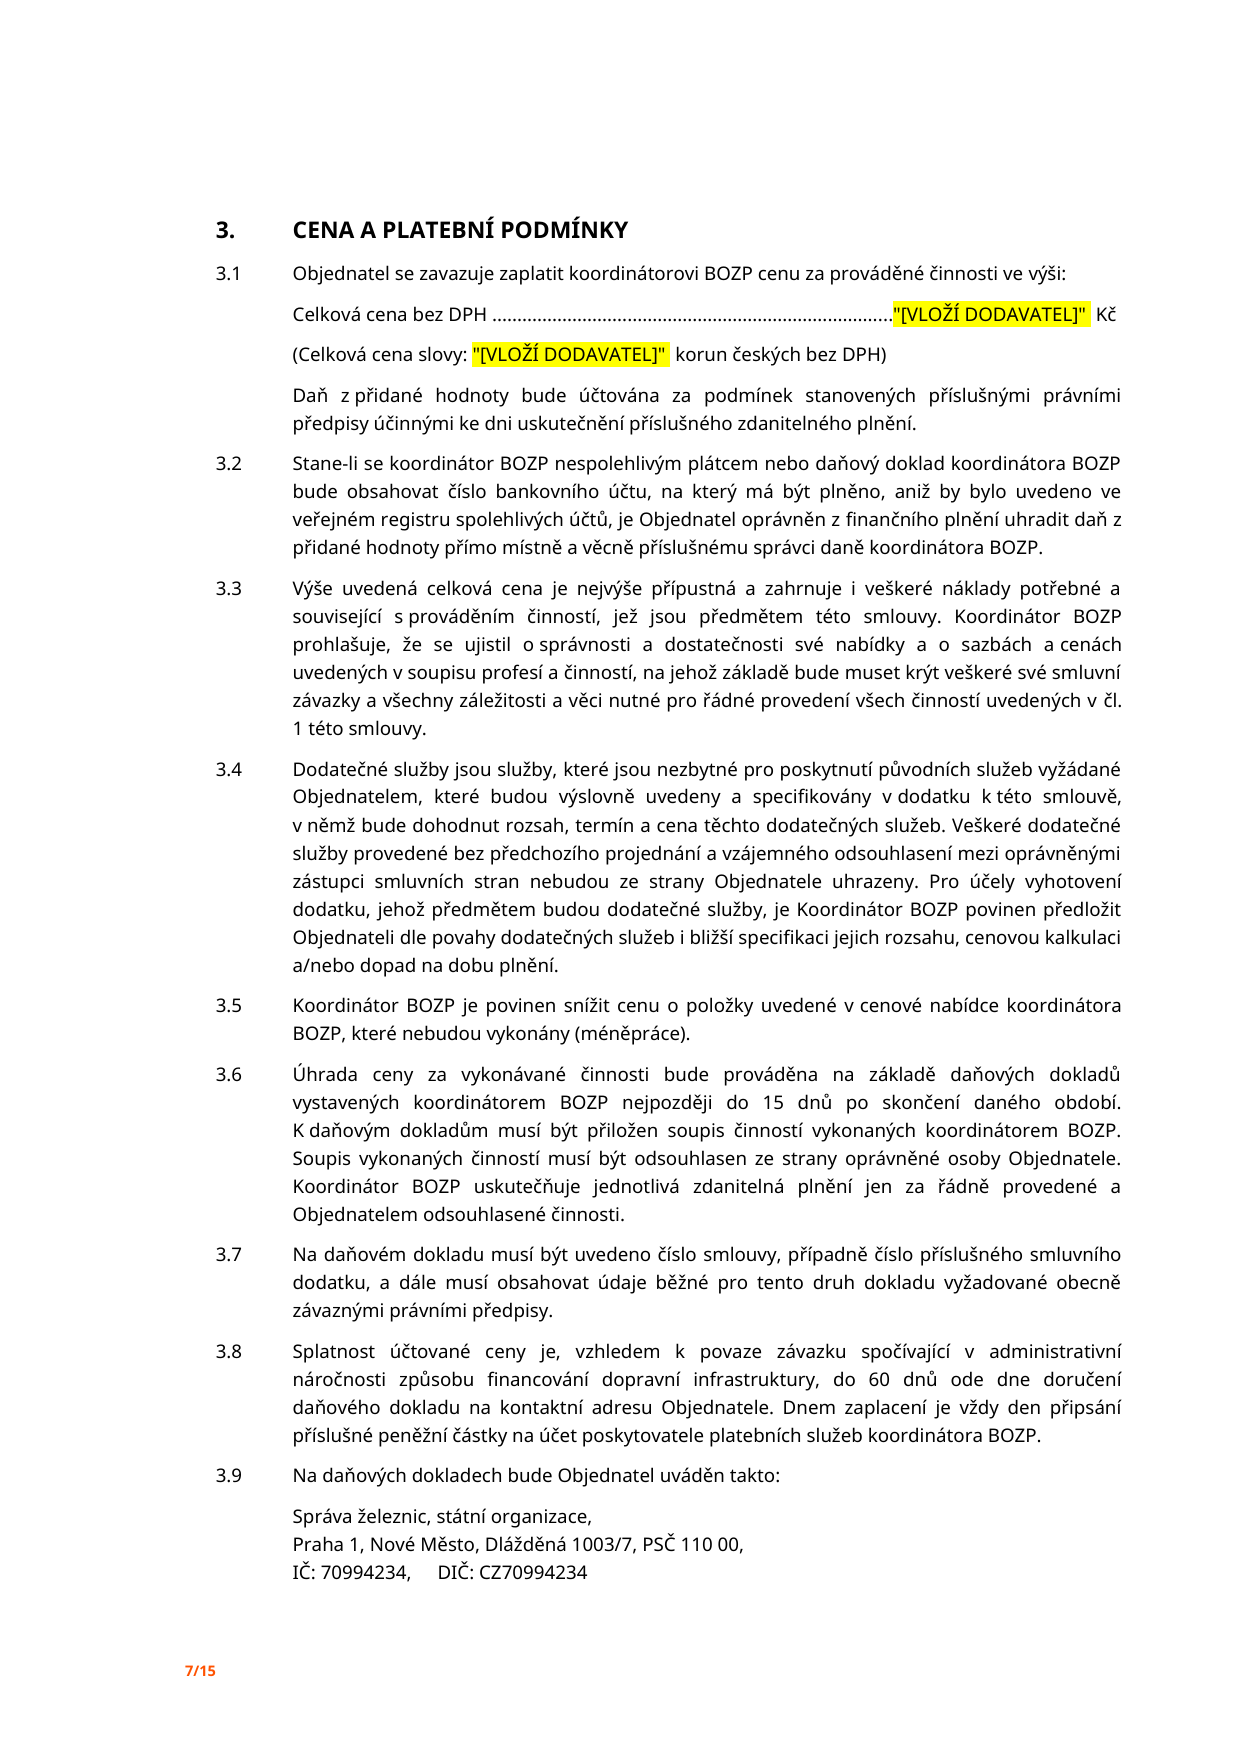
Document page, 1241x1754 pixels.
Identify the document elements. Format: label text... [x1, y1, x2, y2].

text IČ: 70994234, DIČ: CZ70994234 [275, 1559, 1122, 1585]
text (Celková cena slovy: korun českých bez DPH) [670, 342, 1122, 367]
list Úhrada ceny za vykonávané činnosti bude prováděna na základě daňových dokladů vystavených koordinátorem BOZP nejpozději do 15 dnů po skončení daného období. K daňovým dokladům musí být přiložen soupis činností vykonaných koordinátorem BOZP. Soupis vykonaných činností musí být odsouhlasen ze strany oprávněné osoby Objednatele. Koordinátor BOZP uskutečňuje jednotlivá zdanitelná plnění jen za řádně provedené a Objednatelem odsouhlasené činnosti. [216, 1061, 1122, 1227]
text (Celková cena slovy: korun českých bez DPH) [292, 342, 472, 367]
text Praha 1, Nové Město, Dlážděná 1003/7, PSČ 110 00, [275, 1531, 1122, 1557]
text Daň z přidané hodnoty bude účtována za podmínek stanovených příslušnými právními předpisy účinnými ke dni uskutečnění příslušného zdanitelného plnění. [292, 382, 1122, 436]
list Dodatečné služby jsou služby, které jsou nezbytné pro poskytnutí původních služeb vyžádané Objednatelem, které budou výslovně uvedeny a specifikovány v dodatku k této smlouvě, v němž bude dohodnut rozsah, termín a cena těchto dodatečných služeb. Veškeré dodatečné služby provedené bez předchozího projednání a vzájemného odsouhlasení mezi oprávněnými zástupci smluvních stran nebudou ze strany Objednatele uhrazeny. Pro účely vyhotovení dodatku, jehož předmětem budou dodatečné služby, je Koordinátor BOZP povinen předložit Objednateli dle povahy dodatečných služeb i bližší specifikaci jejich rozsahu, cenovou kalkulaci a/nebo dopad na dobu plnění. [216, 756, 1122, 977]
list Stane-li se koordinátor BOZP nespolehlivým plátcem nebo daňový doklad koordinátora BOZP bude obsahovat číslo bankovního účtu, na který má být plněno, aniž by bylo uvedeno ve veřejném registru spolehlivých účtů, je Objednatel oprávněn z finančního plnění uhradit daň z přidané hodnoty přímo místně a věcně příslušnému správci daně koordinátora BOZP. [216, 451, 1122, 560]
text Celková cena bez DPH Kč [292, 301, 893, 327]
list Na daňovém dokladu musí být uvedeno číslo smlouvy, případně číslo příslušného smluvního dodatku, a dále musí obsahovat údaje běžné pro tento druh dokladu vyžadované obecně závaznými právními předpisy. [216, 1242, 1122, 1323]
list Splatnost účtované ceny je, vzhledem k povaze závazku spočívající v administrativní náročnosti způsobu financování dopravní infrastruktury, do 60 dnů ode dne doručení daňového dokladu na kontaktní adresu Objednatele. Dnem zaplacení je vždy den připsání příslušné peněžní částky na účet poskytovatele platebních služeb koordinátora BOZP. [216, 1338, 1122, 1448]
list Koordinátor BOZP je povinen snížit cenu o položky uvedené v cenové nabídce koordinátora BOZP, které nebudou vykonány (méněpráce). [216, 992, 1122, 1046]
list Na daňových dokladech bude Objednatel uváděn takto: [216, 1463, 1122, 1488]
text Správa železnic, státní organizace, [275, 1503, 1122, 1529]
list CENA A PLATEBNÍ PODMÍNKY [216, 214, 1122, 245]
list Výše uvedená celková cena je nejvýše přípustná a zahrnuje i veškeré náklady potřebné a související s prováděním činností, jež jsou předmětem této smlouvy. Koordinátor BOZP prohlašuje, že se ujistil o správnosti a dostatečnosti své nabídky a o sazbách a cenách uvedených v soupisu profesí a činností, na jehož základě bude muset krýt veškeré své smluvní závazky a všechny záležitosti a věci nutné pro řádné provedení všech činností uvedených v čl. 1 této smlouvy. [216, 575, 1122, 741]
list Objednatel se zavazuje zaplatit koordinátorovi BOZP cenu za prováděné činnosti ve výši: [216, 261, 1122, 286]
